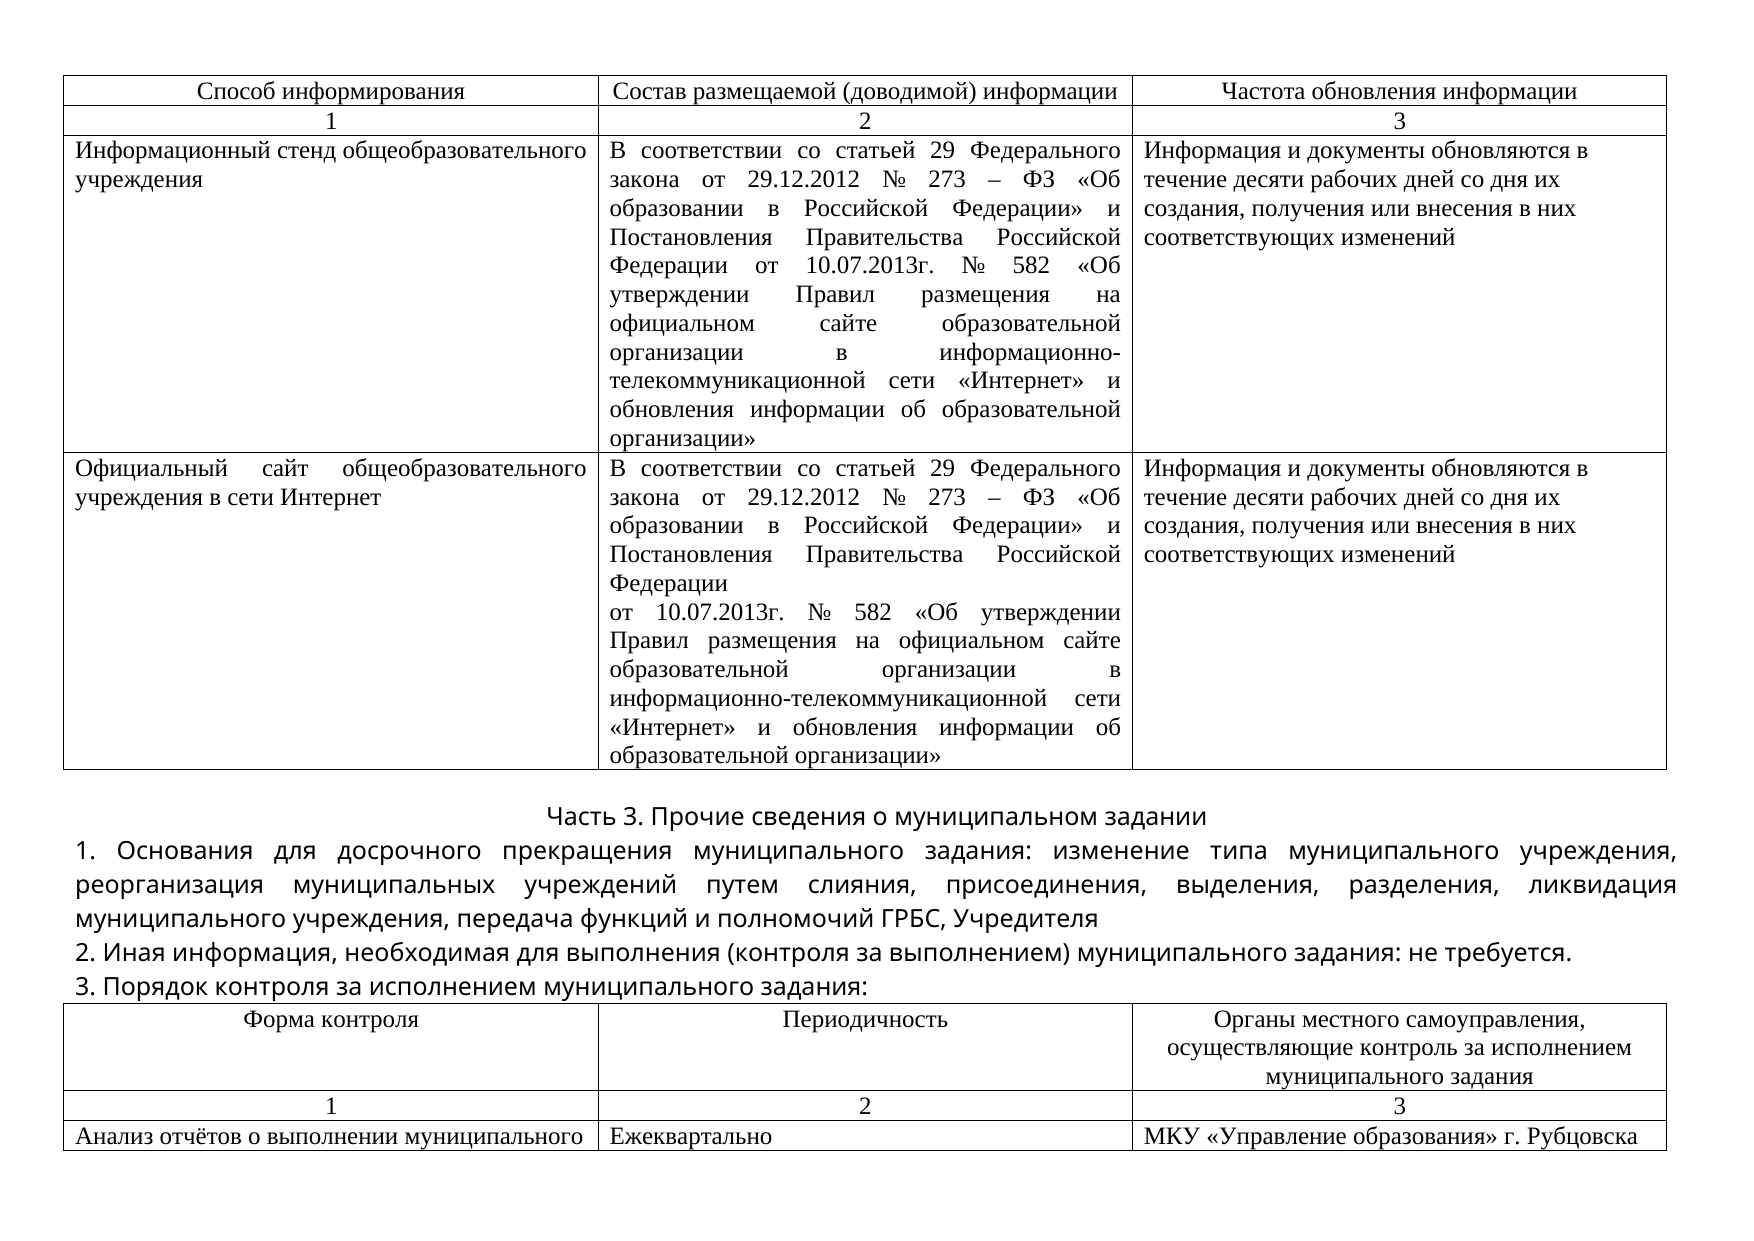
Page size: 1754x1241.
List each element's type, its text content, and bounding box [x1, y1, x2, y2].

table_cell Ежеквартально [599, 1121, 1132, 1149]
table_header Способ информирования [64, 76, 598, 105]
table_cell 1 [64, 1091, 598, 1120]
table_cell 2 [599, 1091, 1132, 1120]
table_header Состав размещаемой (доводимой) информации [599, 76, 1132, 105]
table_cell Информация и документы обновляются в течение десяти рабочих дней со дня их создания, получения или внесения в них соответствующих изменений [1133, 136, 1666, 452]
table_header Частота обновления информации [1133, 76, 1666, 105]
text 1. Основания для досрочного прекращения муниципального задания: изменение типа муниципального учреждения, реорганизация муниципальных учреждений путем слияния, присоединения, выделения, разделения, ликвидация муниципального учреждения, передача функций и полномочий ГРБС, Учредителя [75, 832, 1679, 934]
table_header Органы местного самоуправления, осуществляющие контроль за исполнением муниципального задания [1133, 1004, 1666, 1090]
text 2. Иная информация, необходимая для выполнения (контроля за выполнением) муниципального задания: не требуется. [75, 934, 1679, 968]
table_cell 1 [64, 106, 598, 134]
text 3. Порядок контроля за исполнением муниципального задания: [75, 968, 1679, 1003]
table_header Форма контроля [64, 1004, 598, 1090]
table_cell Информация и документы обновляются в течение десяти рабочих дней со дня их создания, получения или внесения в них соответствующих изменений [1133, 453, 1666, 769]
table_cell Информационный стенд общеобразовательного учреждения [64, 136, 598, 452]
table_cell Официальный сайт общеобразовательного учреждения в сети Интернет [64, 453, 598, 769]
table_cell В соответствии со статьей 29 Федерального закона от 29.12.2012 № 273 – ФЗ «Об образовании в Российской Федерации» и Постановления Правительства Российской Федерации от 10.07.2013г. № 582 «Об утверждении Правил размещения на официальном сайте образовательной организации в информационно-телекоммуникационной сети «Интернет» и обновления информации об образовательной организации» [599, 453, 1132, 769]
table_cell 3 [1133, 1091, 1666, 1120]
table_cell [1133, 1121, 1666, 1149]
text Часть 3. Прочие сведения о муниципальном задании [75, 798, 1679, 832]
table_cell 2 [599, 106, 1132, 134]
table_header Периодичность [599, 1004, 1132, 1090]
table_cell 3 [1133, 106, 1666, 134]
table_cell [64, 1121, 598, 1149]
table_cell В соответствии со статьей 29 Федерального закона от 29.12.2012 № 273 – ФЗ «Об образовании в Российской Федерации» и Постановления Правительства Российской Федерации от 10.07.2013г. № 582 «Об утверждении Правил размещения на официальном сайте образовательной организации в информационно-телекоммуникационной сети «Интернет» и обновления информации об образовательной организации» [599, 136, 1132, 452]
